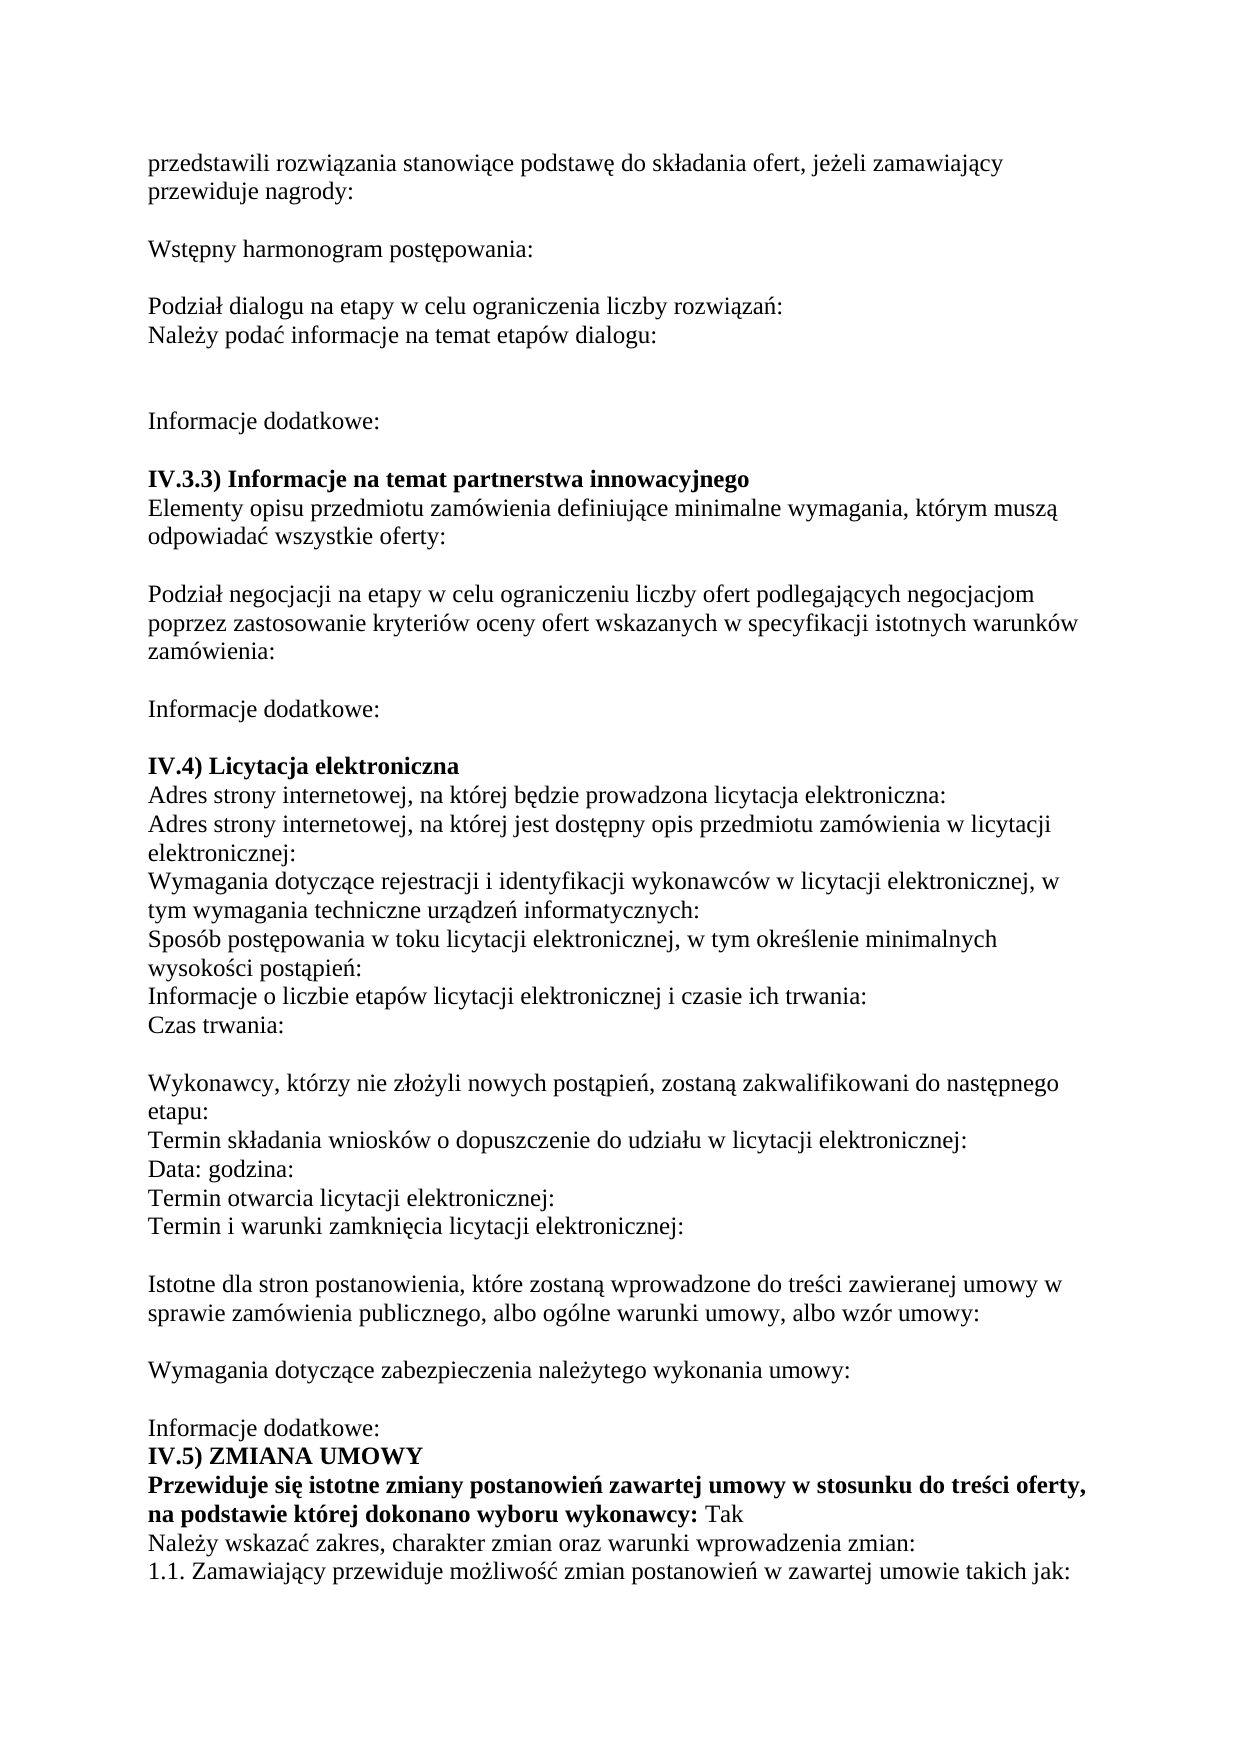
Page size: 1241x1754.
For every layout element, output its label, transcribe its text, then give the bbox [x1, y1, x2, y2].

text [148, 1441, 1093, 1585]
text Istotne dla stron postanowienia, które zostaną wprowadzone do treści zawieranej umowy w sprawie zamówienia publicznego, albo ogólne warunki umowy, albo wzór umowy: [148, 1240, 1093, 1326]
text Informacje o liczbie etapów licytacji elektronicznej i czasie ich trwania: [148, 981, 1093, 1010]
text Adres strony internetowej, na której jest dostępny opis przedmiotu zamówienia w licytacji elektronicznej: [148, 809, 1093, 866]
text Termin składania wniosków o dopuszczenie do udziału w licytacji elektronicznej: Data: godzina: Termin otwarcia licytacji elektronicznej: [148, 1125, 1093, 1211]
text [148, 148, 1093, 809]
text Termin i warunki zamknięcia licytacji elektronicznej: [148, 1211, 1093, 1240]
text Sposób postępowania w toku licytacji elektronicznej, w tym określenie minimalnych wysokości postąpień: [148, 924, 1093, 981]
text Informacje dodatkowe: [148, 1384, 1093, 1441]
text Wymagania dotyczące rejestracji i identyfikacji wykonawców w licytacji elektronicznej, w tym wymagania techniczne urządzeń informatycznych: [148, 866, 1093, 924]
text Czas trwania: Wykonawcy, którzy nie złożyli nowych postąpień, zostaną zakwalifikowani do następnego etapu: [148, 1010, 1093, 1125]
text Wymagania dotyczące zabezpieczenia należytego wykonania umowy: [148, 1326, 1093, 1384]
